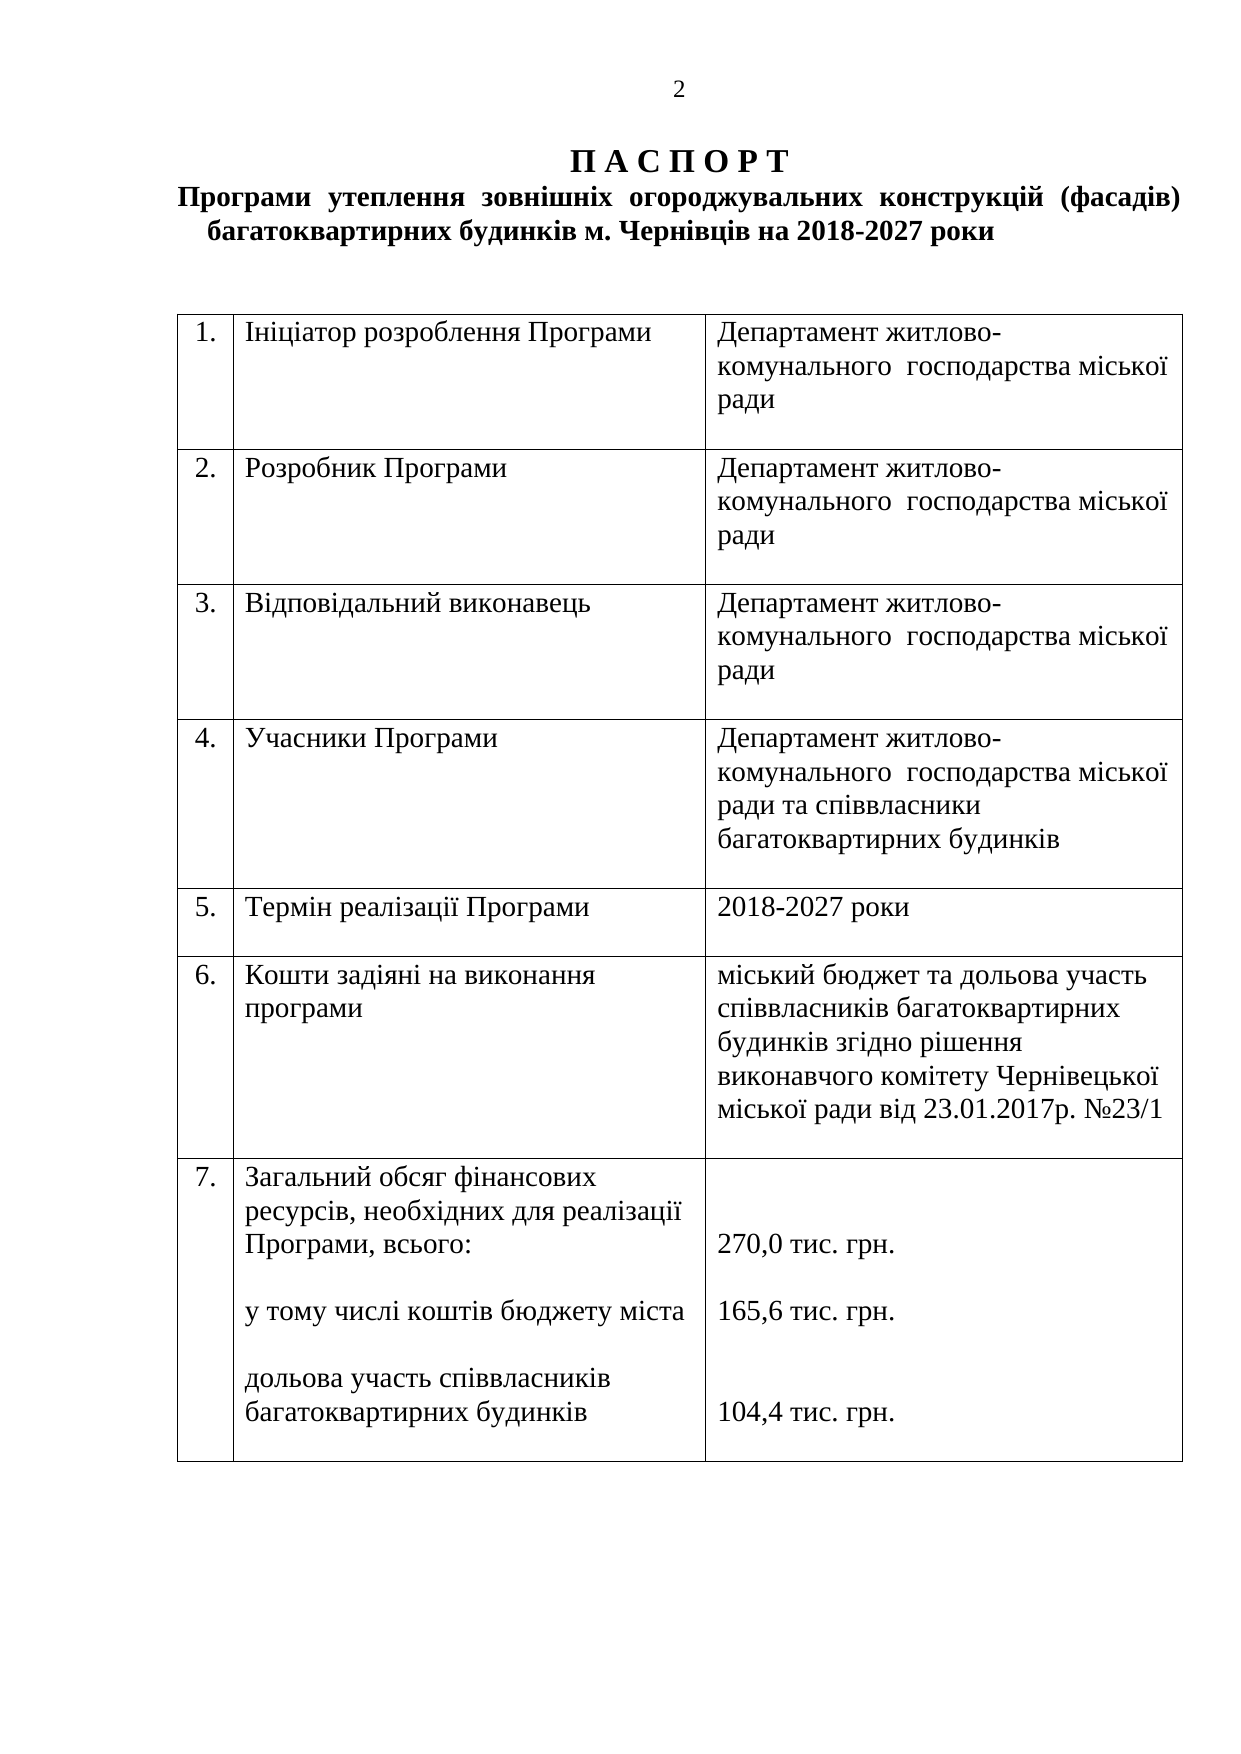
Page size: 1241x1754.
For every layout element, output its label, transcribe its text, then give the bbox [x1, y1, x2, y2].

table_cell 4. [178, 720, 233, 888]
table_cell 270,0 тис. грн. 165,6 тис. грн. 104,4 тис. грн. [706, 1159, 1182, 1461]
table_header Ініціатор розроблення Програми [234, 315, 705, 449]
table_cell Загальний обсяг фінансових ресурсів, необхідних для реалізації Програми, всього: у тому числі коштів бюджету міста дольова участь співвласників багатоквартирних будинків [234, 1159, 705, 1461]
table_cell Учасники Програми [234, 720, 705, 888]
table_cell 3. [178, 585, 233, 719]
table_cell Кошти задіяні на виконання програми [234, 957, 705, 1158]
table_cell 2. [178, 450, 233, 584]
table_cell міський бюджет та дольова участь співвласників багатоквартирних будинків згідно рішення виконавчого комітету Чернівецької міської ради від 23.01.2017р. №23/1 [706, 957, 1182, 1158]
table_cell Департамент житлово-комунального господарства міської ради та співвласники багатоквартирних будинків [706, 720, 1182, 888]
table_cell 7. [178, 1159, 233, 1461]
table_cell Відповідальний виконавець [234, 585, 705, 719]
table_cell Термін реалізації Програми [234, 889, 705, 956]
subtitle паспорт [177, 141, 1181, 179]
table_header Департамент житлово-комунального господарства міської ради [706, 315, 1182, 449]
table_cell Департамент житлово-комунального господарства міської ради [706, 450, 1182, 584]
table_cell 6. [178, 957, 233, 1158]
table_cell Департамент житлово-комунального господарства міської ради [706, 585, 1182, 719]
table_header 1. [178, 315, 233, 449]
table_cell 5. [178, 889, 233, 956]
text Програми утеплення зовнішніх огороджувальних конструкцій (фасадів) багатоквартирних будинків м. Чернівців на 2018-2027 роки [177, 179, 1181, 246]
table_cell 2018-2027 роки [706, 889, 1182, 956]
table_cell Розробник Програми [234, 450, 705, 584]
